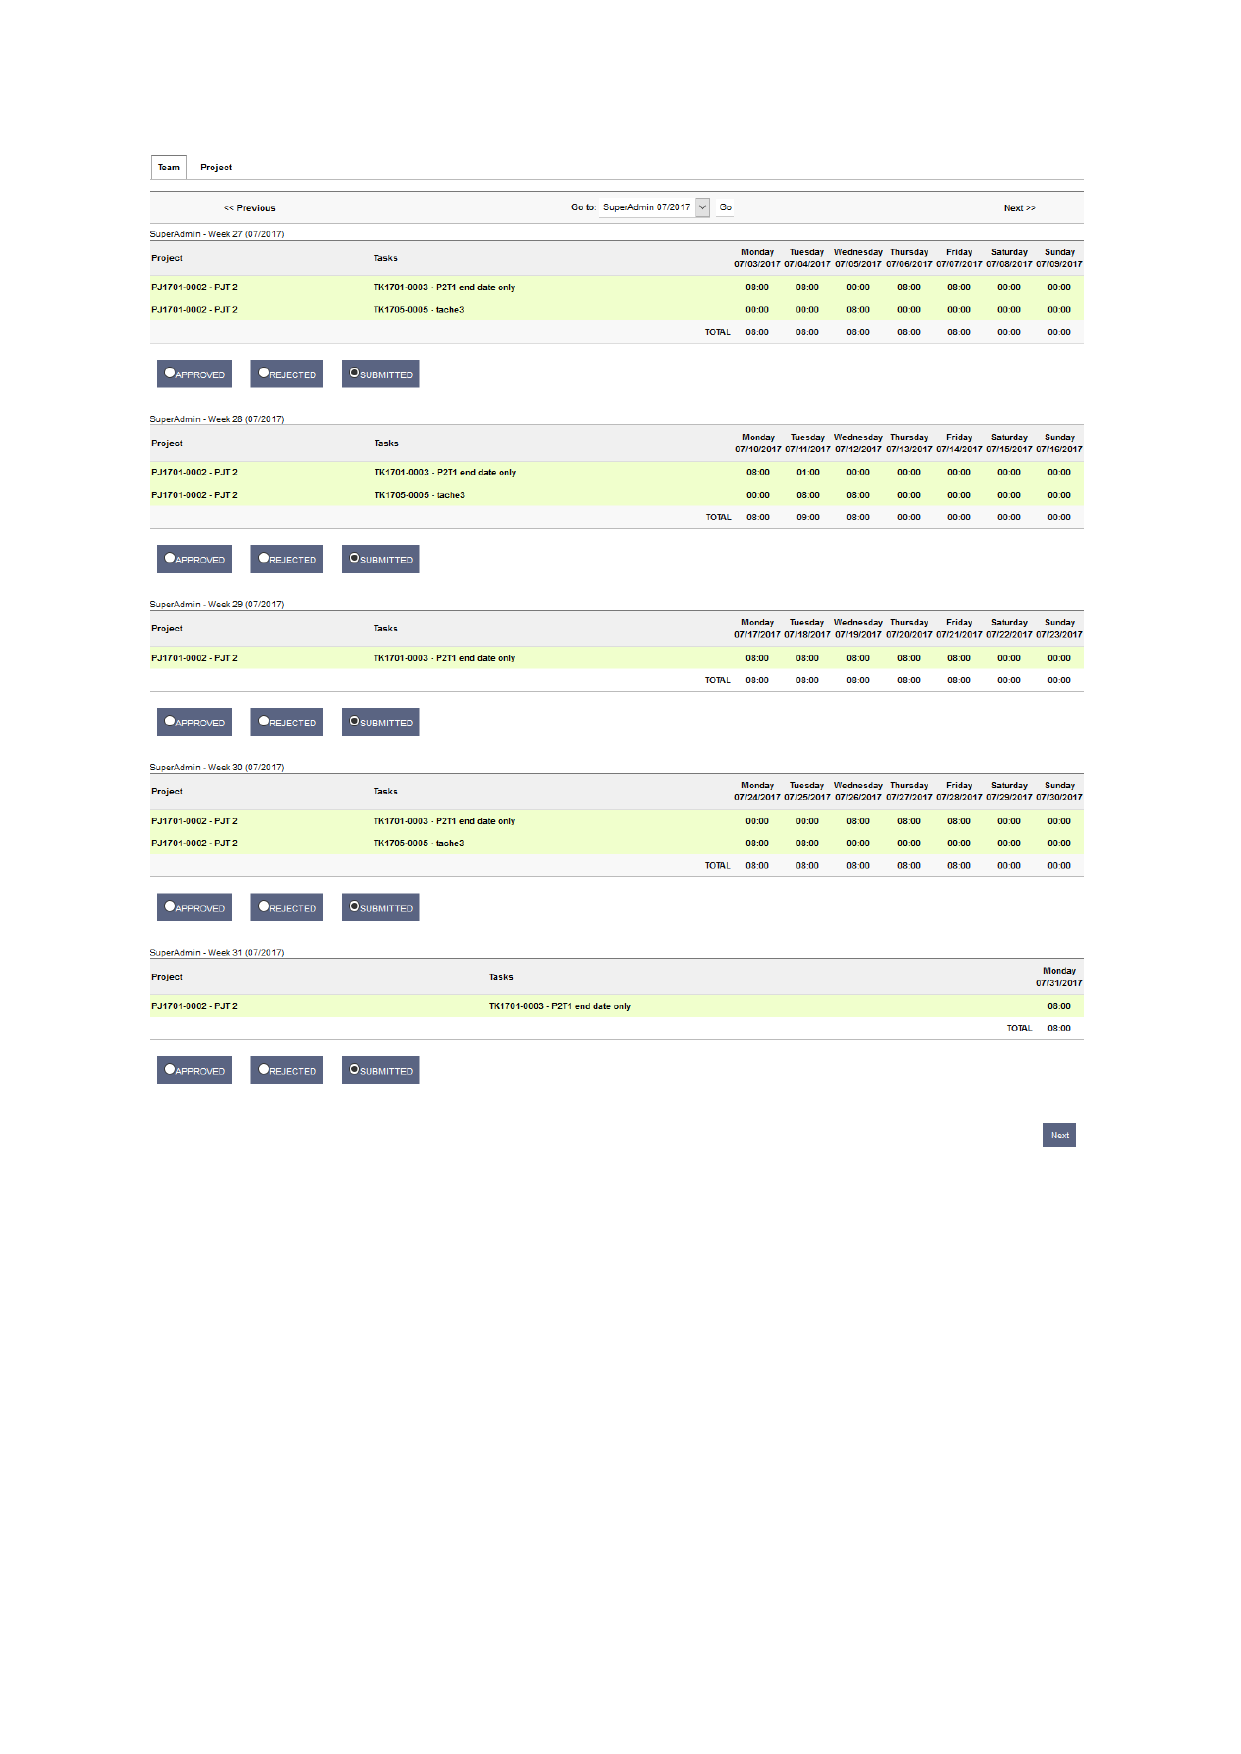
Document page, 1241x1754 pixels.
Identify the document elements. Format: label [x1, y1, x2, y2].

picture [150, 150, 1091, 1149]
